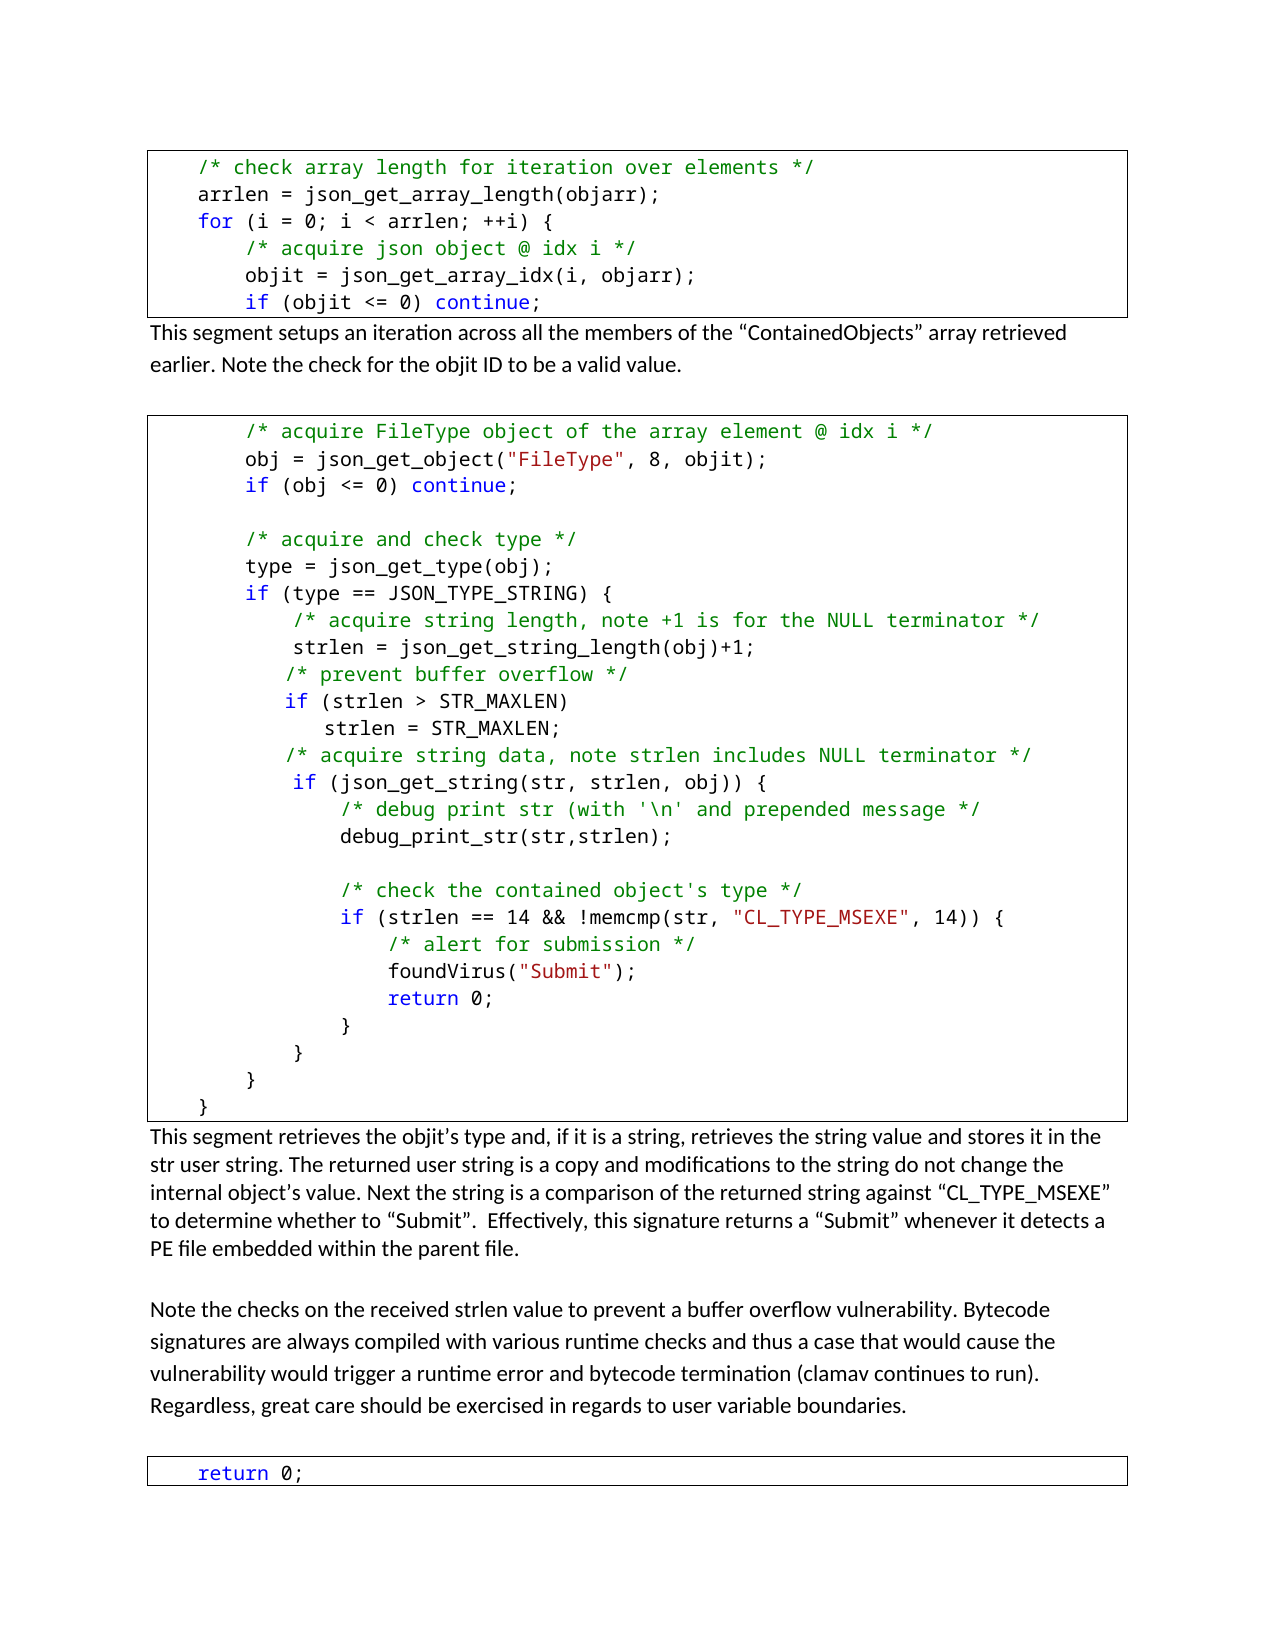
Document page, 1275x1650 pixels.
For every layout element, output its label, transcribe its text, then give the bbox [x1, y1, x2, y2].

text /* check array length for iteration over elements */ [148, 151, 1127, 180]
text if (strlen == 14 && !memcmp(str, "CL_TYPE_MSEXE", 14)) { [150, 903, 1125, 930]
text Note the checks on the received strlen value to prevent a buffer overflow vulnerability. Bytecode signatures are always compiled with various runtime checks and thus a case that would cause the vulnerability would trigger a runtime error and bytecode termination (clamav continues to run). Regardless, great care should be exercised in regards to user variable boundaries. [150, 1295, 1125, 1419]
text return 0; [150, 984, 1125, 1011]
text /* acquire string length, note +1 is for the NULL terminator */ [150, 607, 1125, 634]
text /* acquire string data, note strlen includes NULL terminator */ [150, 742, 1125, 768]
text } [150, 1011, 1125, 1038]
text foundVirus("Submit"); [150, 957, 1125, 984]
text if (strlen > STR_MAXLEN) [150, 688, 1125, 714]
text /* acquire json object @ idx i */ [150, 234, 1125, 261]
text /* check the contained object's type */ [150, 876, 1125, 903]
text if (objit <= 0) continue; [148, 285, 1127, 317]
text /* prevent buffer overflow */ [150, 661, 1125, 688]
text type = json_get_type(obj); [150, 553, 1125, 580]
text objit = json_get_array_idx(i, objarr); [150, 261, 1125, 285]
text /* alert for submission */ [150, 930, 1125, 957]
text } [150, 1038, 1125, 1065]
text } [148, 1089, 1127, 1121]
text This segment setups an iteration across all the members of the “ContainedObjects” array retrieved earlier. Note the check for the objit ID to be a valid value. [150, 318, 1125, 378]
text if (type == JSON_TYPE_STRING) { [150, 580, 1125, 607]
text strlen = STR_MAXLEN; [150, 714, 1125, 742]
text strlen = json_get_string_length(obj)+1; [150, 634, 1125, 661]
text /* acquire FileType object of the array element @ idx i */ [148, 416, 1127, 445]
text obj = json_get_object("FileType", 8, objit); [150, 445, 1125, 472]
text return 0; [148, 1457, 1127, 1485]
text debug_print_str(str,strlen); [150, 822, 1125, 849]
text /* debug print str (with '\n' and prepended message */ [150, 796, 1125, 822]
text /* acquire and check type */ [150, 526, 1125, 553]
text } [150, 1065, 1125, 1089]
text arrlen = json_get_array_length(objarr); [150, 180, 1125, 207]
text for (i = 0; i < arrlen; ++i) { [150, 207, 1125, 234]
text if (json_get_string(str, strlen, obj)) { [150, 768, 1125, 796]
text if (obj <= 0) continue; [150, 472, 1125, 499]
text This segment retrieves the objit’s type and, if it is a string, retrieves the string value and stores it in the str user string. The returned user string is a copy and modifications to the string do not change the internal object’s value. Next the string is a comparison of the returned string against “CL_TYPE_MSEXE” to determine whether to “Submit”. Effectively, this signature returns a “Submit” whenever it detects a PE file embedded within the parent file. [150, 1122, 1125, 1262]
